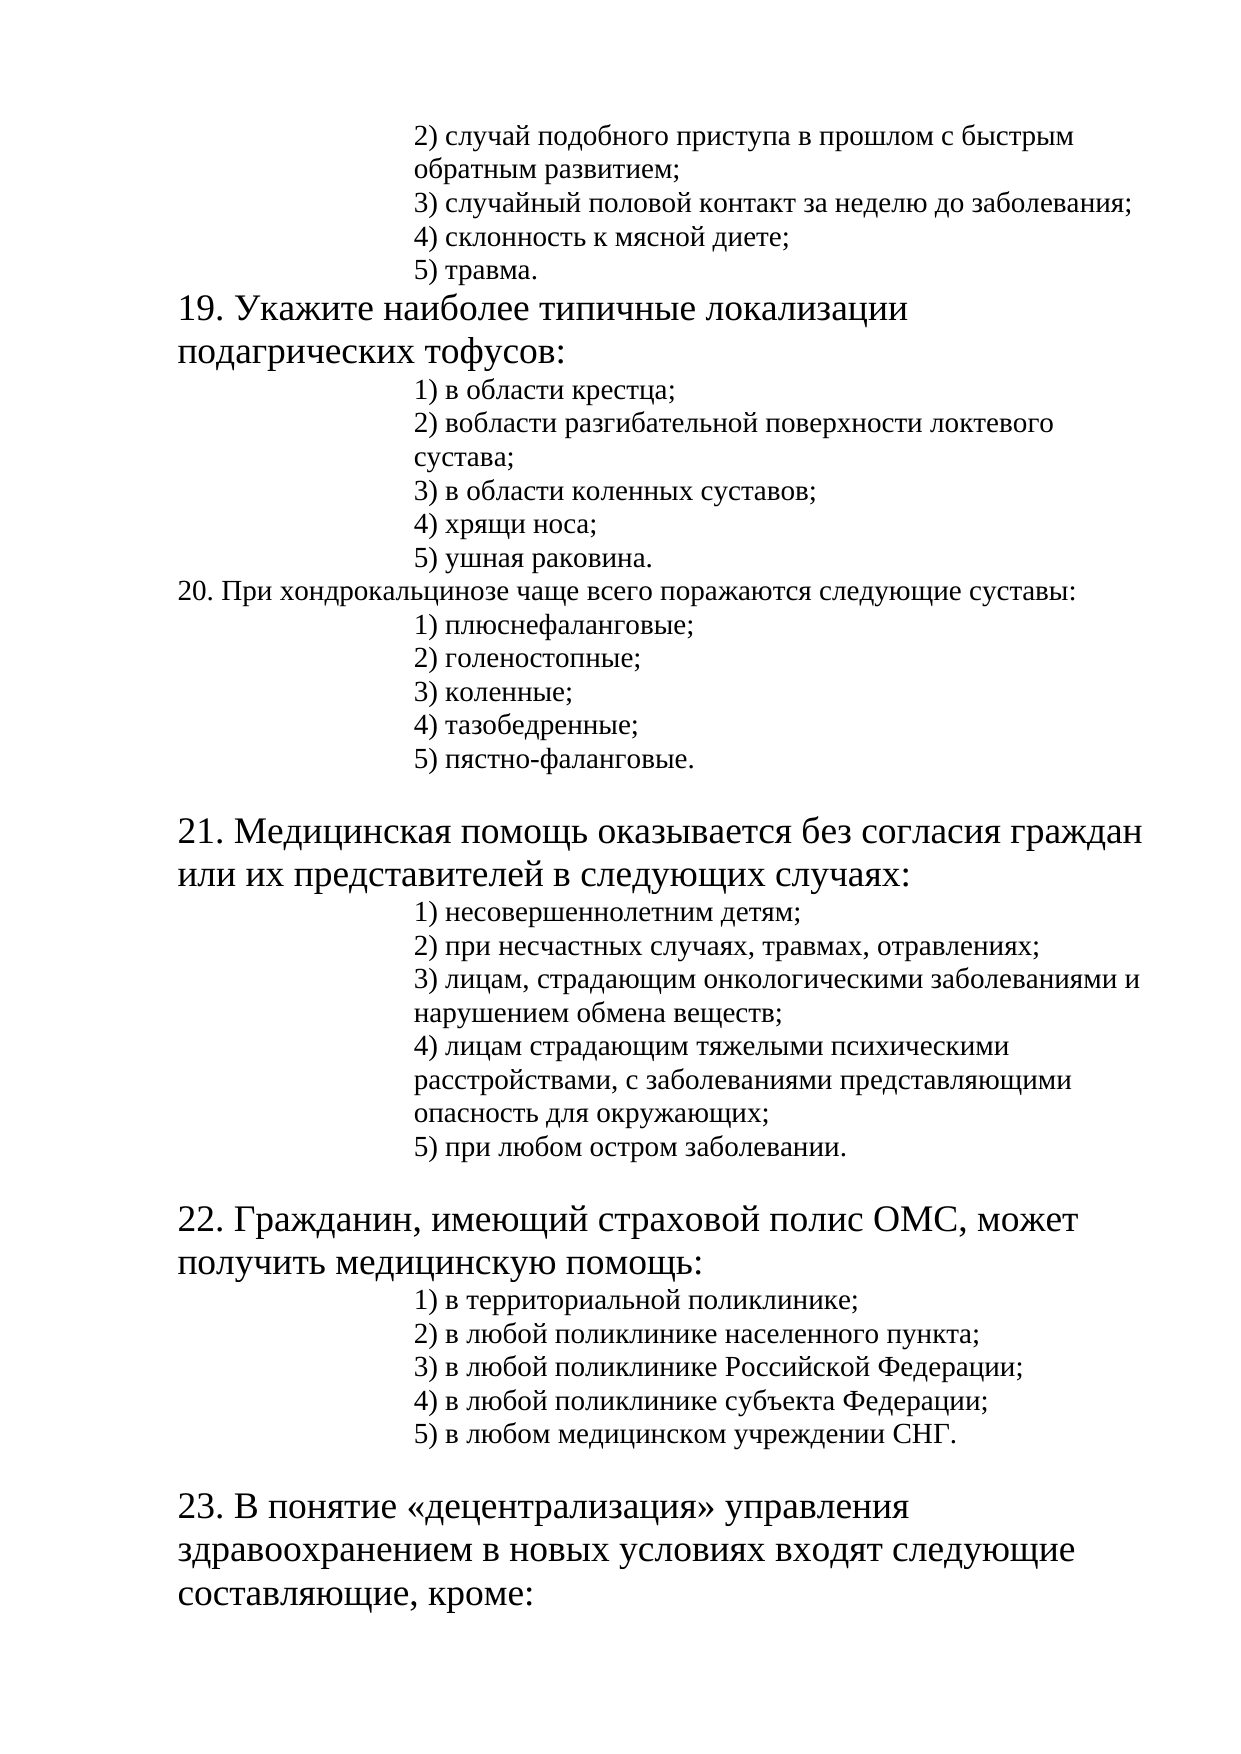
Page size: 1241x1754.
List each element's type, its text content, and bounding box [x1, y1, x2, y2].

text 2) голеностопные; [413, 640, 1152, 674]
text 1) в территориальной поликлинике; [413, 1282, 1152, 1316]
text 1) несовершеннолетним детям; [413, 894, 1152, 928]
text 3) в области коленных суставов; [413, 473, 1152, 506]
text 3) лицам, страдающим онкологическими заболеваниями и нарушением обмена веществ; [413, 961, 1152, 1028]
text 4) тазобедренные; [413, 707, 1152, 741]
text 1) в области крестца; [413, 372, 1152, 406]
text 3) в любой поликлинике Российской Федерации; [413, 1349, 1152, 1383]
text 3) случайный половой контакт за неделю до заболевания; [413, 185, 1152, 219]
text 5) ушная раковина. [413, 540, 1152, 573]
text 4) склонность к мясной диете; [413, 219, 1152, 252]
text 2) в любой поликлинике населенного пункта; [413, 1316, 1152, 1349]
text 5) в любом медицинском учреждении СНГ. [413, 1417, 1152, 1450]
text 2) при несчастных случаях, травмах, отравлениях; [413, 928, 1152, 961]
text 22. Гражданин, имеющий страховой полис ОМС, может получить медицинскую помощь: [177, 1196, 1152, 1282]
text 2) случай подобного приступа в прошлом с быстрым обратным развитием; [413, 118, 1152, 185]
text 5) пястно-фаланговые. [413, 741, 1152, 774]
text 5) травма. [413, 252, 1152, 286]
text 4) в любой поликлинике субъекта Федерации; [413, 1383, 1152, 1417]
text 23. В понятие «децентрализация» управления здравоохранением в новых условиях входят следующие составляющие, кроме: [177, 1484, 1152, 1613]
text 5) при любом остром заболевании. [413, 1129, 1152, 1163]
text 1) плюснефаланговые; [413, 607, 1152, 640]
text 20. При хондрокальцинозе чаще всего поражаются следующие суставы: [177, 573, 1152, 607]
text 4) хрящи носа; [413, 506, 1152, 540]
text 3) коленные; [413, 674, 1152, 707]
text 21. Медицинская помощь оказывается без согласия граждан или их представителей в следующих случаях: [177, 808, 1152, 894]
text 2) вобласти разгибательной поверхности локтевого сустава; [413, 406, 1152, 473]
text 19. Укажите наиболее типичные локализации подагрических тофусов: [177, 286, 1152, 372]
text 4) лицам страдающим тяжелыми психическими расстройствами, с заболеваниями представляющими опасность для окружающих; [413, 1028, 1152, 1129]
